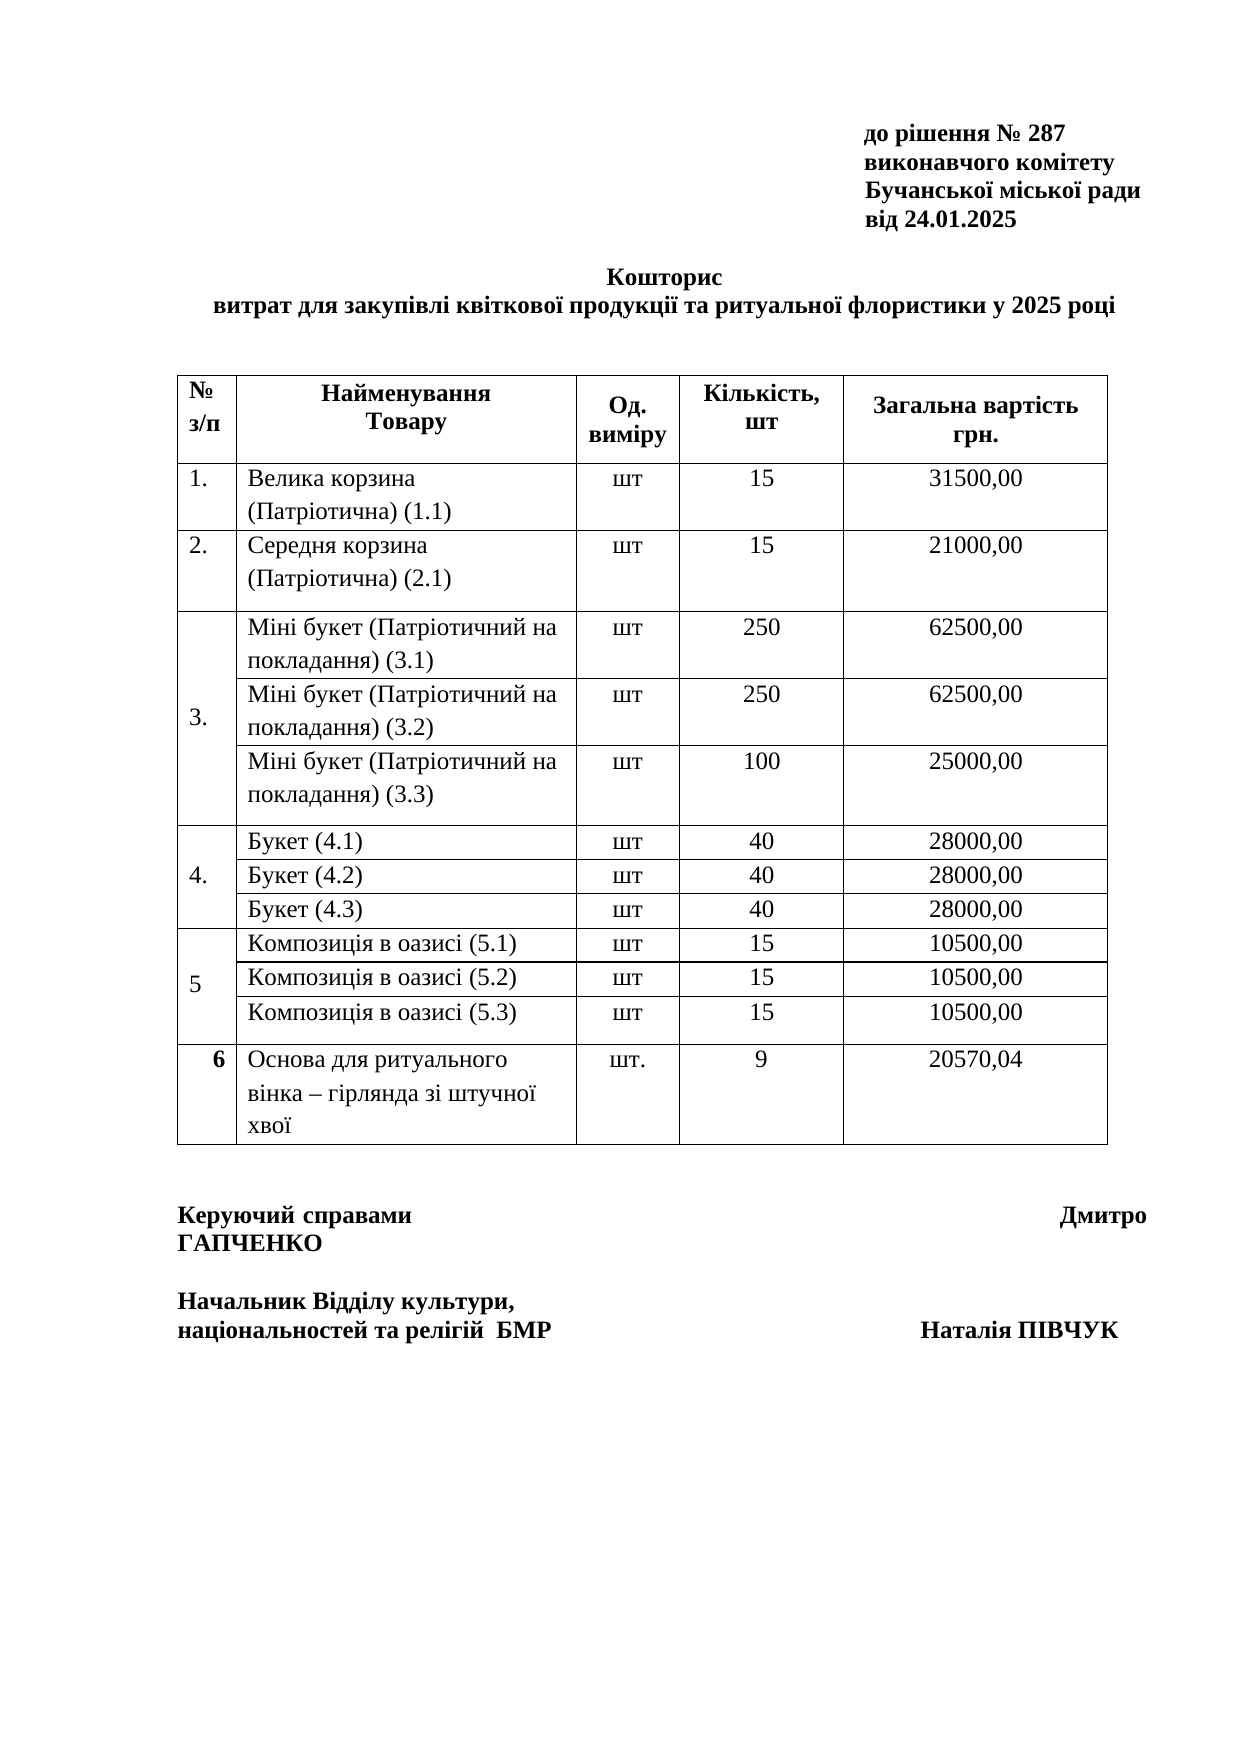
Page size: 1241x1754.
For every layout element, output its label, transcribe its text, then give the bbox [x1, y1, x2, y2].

text національностей та релігій БМР Наталія ПІВЧУК [177, 1315, 1152, 1343]
text Керуючий справами Дмитро ГАПЧЕНКО [177, 1200, 1152, 1257]
table_cell 28000,00 [844, 894, 1107, 927]
table_cell Букет (4.1) [237, 826, 576, 859]
table_cell 15 [680, 997, 843, 1043]
table_cell Міні букет (Патріотичний на покладання) (3.1) [237, 612, 576, 678]
table_cell Букет (4.3) [237, 894, 576, 927]
table_cell 62500,00 [844, 679, 1107, 745]
table_cell Композиція в оазисі (5.3) [237, 997, 576, 1043]
table_cell 9 [680, 1045, 843, 1144]
table_cell шт [577, 860, 679, 893]
table_cell Композиція в оазисі (5.1) [237, 929, 576, 961]
table_cell 15 [680, 963, 843, 996]
table_cell Букет (4.2) [237, 860, 576, 893]
text Начальник Відділу культури, [177, 1286, 1152, 1315]
table_cell 10500,00 [844, 997, 1107, 1043]
table_cell 10500,00 [844, 963, 1107, 996]
table_cell 15 [680, 531, 843, 611]
table_cell 31500,00 [844, 464, 1107, 529]
table_cell шт [577, 929, 679, 961]
table_cell Міні букет (Патріотичний на покладання) (3.3) [237, 746, 576, 825]
table_cell 28000,00 [844, 860, 1107, 893]
table_cell шт [577, 531, 679, 611]
table_cell Композиція в оазисі (5.2) [237, 963, 576, 996]
table_header Найменування Товару [237, 376, 576, 462]
text витрат для закупівлі квіткової продукції та ритуальної флористики у 2025 році [177, 291, 1152, 319]
table_cell 40 [680, 826, 843, 859]
table_cell 100 [680, 746, 843, 825]
table_cell шт [577, 612, 679, 678]
table_cell 250 [680, 679, 843, 745]
table_cell 250 [680, 612, 843, 678]
table_cell 2. [178, 531, 236, 611]
table_cell 15 [680, 464, 843, 529]
table_cell 10500,00 [844, 929, 1107, 961]
table_cell 20570,04 [844, 1045, 1107, 1144]
table_cell Середня корзина (Патріотична) (2.1) [237, 531, 576, 611]
table_cell шт [577, 894, 679, 927]
table_cell шт [577, 464, 679, 529]
table_cell шт [577, 746, 679, 825]
table_cell шт [577, 679, 679, 745]
table_cell Міні букет (Патріотичний на покладання) (3.2) [237, 679, 576, 745]
table_cell 25000,00 [844, 746, 1107, 825]
table_cell 4. [178, 826, 236, 927]
table_cell 5 [178, 929, 236, 1043]
table_cell 40 [680, 894, 843, 927]
table_cell Основа для ритуального вінка – гірлянда зі штучної хвої [237, 1045, 576, 1144]
text Бучанської міської ради [833, 176, 1152, 204]
table_header Загальна вартість грн. [844, 376, 1107, 462]
table_cell 6 [178, 1045, 236, 1144]
text виконавчого комітету [177, 147, 1152, 176]
text від 24.01.2025 [833, 204, 1152, 233]
table_cell 1. [178, 464, 236, 529]
table_cell 15 [680, 929, 843, 961]
table_cell 28000,00 [844, 826, 1107, 859]
table_header № з/п [178, 376, 236, 462]
table_cell Велика корзина (Патріотична) (1.1) [237, 464, 576, 529]
text Кошторис [177, 262, 1152, 291]
table_header Кількість, шт [680, 376, 843, 462]
table_cell 21000,00 [844, 531, 1107, 611]
table_cell 62500,00 [844, 612, 1107, 678]
table_header Од. виміру [577, 376, 679, 462]
table_cell 40 [680, 860, 843, 893]
table_cell шт [577, 997, 679, 1043]
table_cell 3. [178, 612, 236, 825]
text до рішення № 287 [177, 118, 1152, 147]
table_cell шт [577, 963, 679, 996]
table_cell шт [577, 826, 679, 859]
table_cell шт. [577, 1045, 679, 1144]
